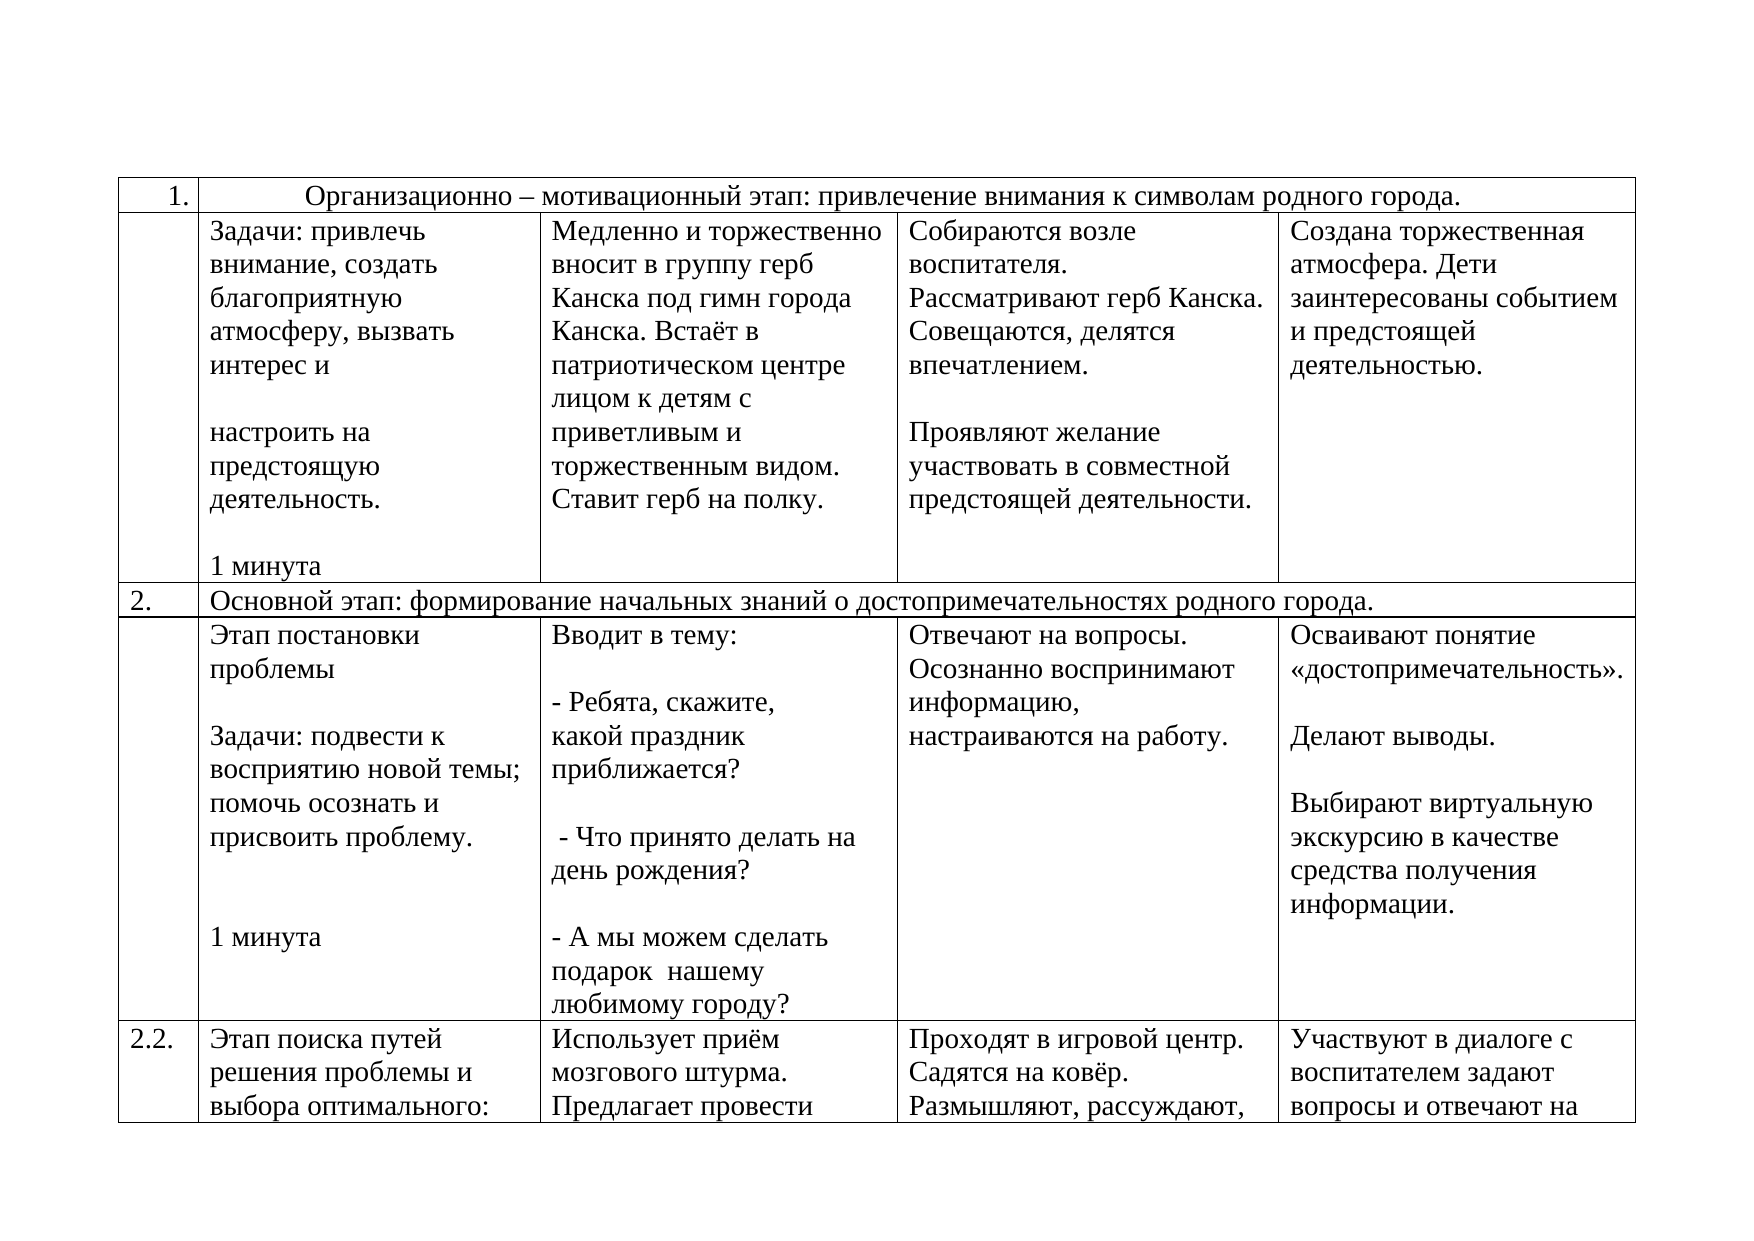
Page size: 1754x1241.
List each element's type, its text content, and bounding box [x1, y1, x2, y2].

table_cell Осваивают понятие «достопримечательность». Делают выводы. Выбирают виртуальную экскурсию в качестве средства получения информации. [1279, 618, 1635, 1020]
table_cell Собираются возле воспитателя. Рассматривают герб Канска. Совещаются, делятся впечатлением. Проявляют желание участвовать в совместной предстоящей деятельности. [898, 213, 1278, 582]
table_cell 2. [119, 583, 198, 616]
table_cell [1279, 1021, 1635, 1122]
table_cell [119, 178, 198, 212]
table_cell Отвечают на вопросы. Осознанно воспринимают информацию, настраиваются на работу. [898, 618, 1278, 1020]
table_cell Основной этап: формирование начальных знаний о достопримечательностях родного города. [199, 583, 1635, 616]
table_cell [119, 618, 198, 1020]
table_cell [541, 1021, 897, 1122]
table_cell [199, 1021, 540, 1122]
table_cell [898, 1021, 1278, 1122]
table_cell Этап постановки проблемы Задачи: подвести к восприятию новой темы; помочь осознать и присвоить проблему. 1 минута [199, 618, 540, 1020]
table_cell [119, 213, 198, 582]
table_cell Медленно и торжественно вносит в группу герб Канска под гимн города Канска. Встаёт в патриотическом центре лицом к детям с приветливым и торжественным видом. Ставит герб на полку. [541, 213, 897, 582]
table_cell 2.2. [119, 1021, 198, 1122]
table_cell Создана торжественная атмосфера. Дети заинтересованы событием и предстоящей деятельностью. [1279, 213, 1635, 582]
table_cell Вводит в тему: - Ребята, скажите, какой праздник приближается? - Что принято делать на день рождения? - А мы можем сделать подарок нашему любимому городу? [541, 618, 897, 1020]
table_cell Задачи: привлечь внимание, создать благоприятную атмосферу, вызвать интерес и настроить на предстоящую деятельность. 1 минута [199, 213, 540, 582]
table_cell Организационно – мотивационный этап: привлечение внимания к символам родного города. [199, 178, 1635, 212]
